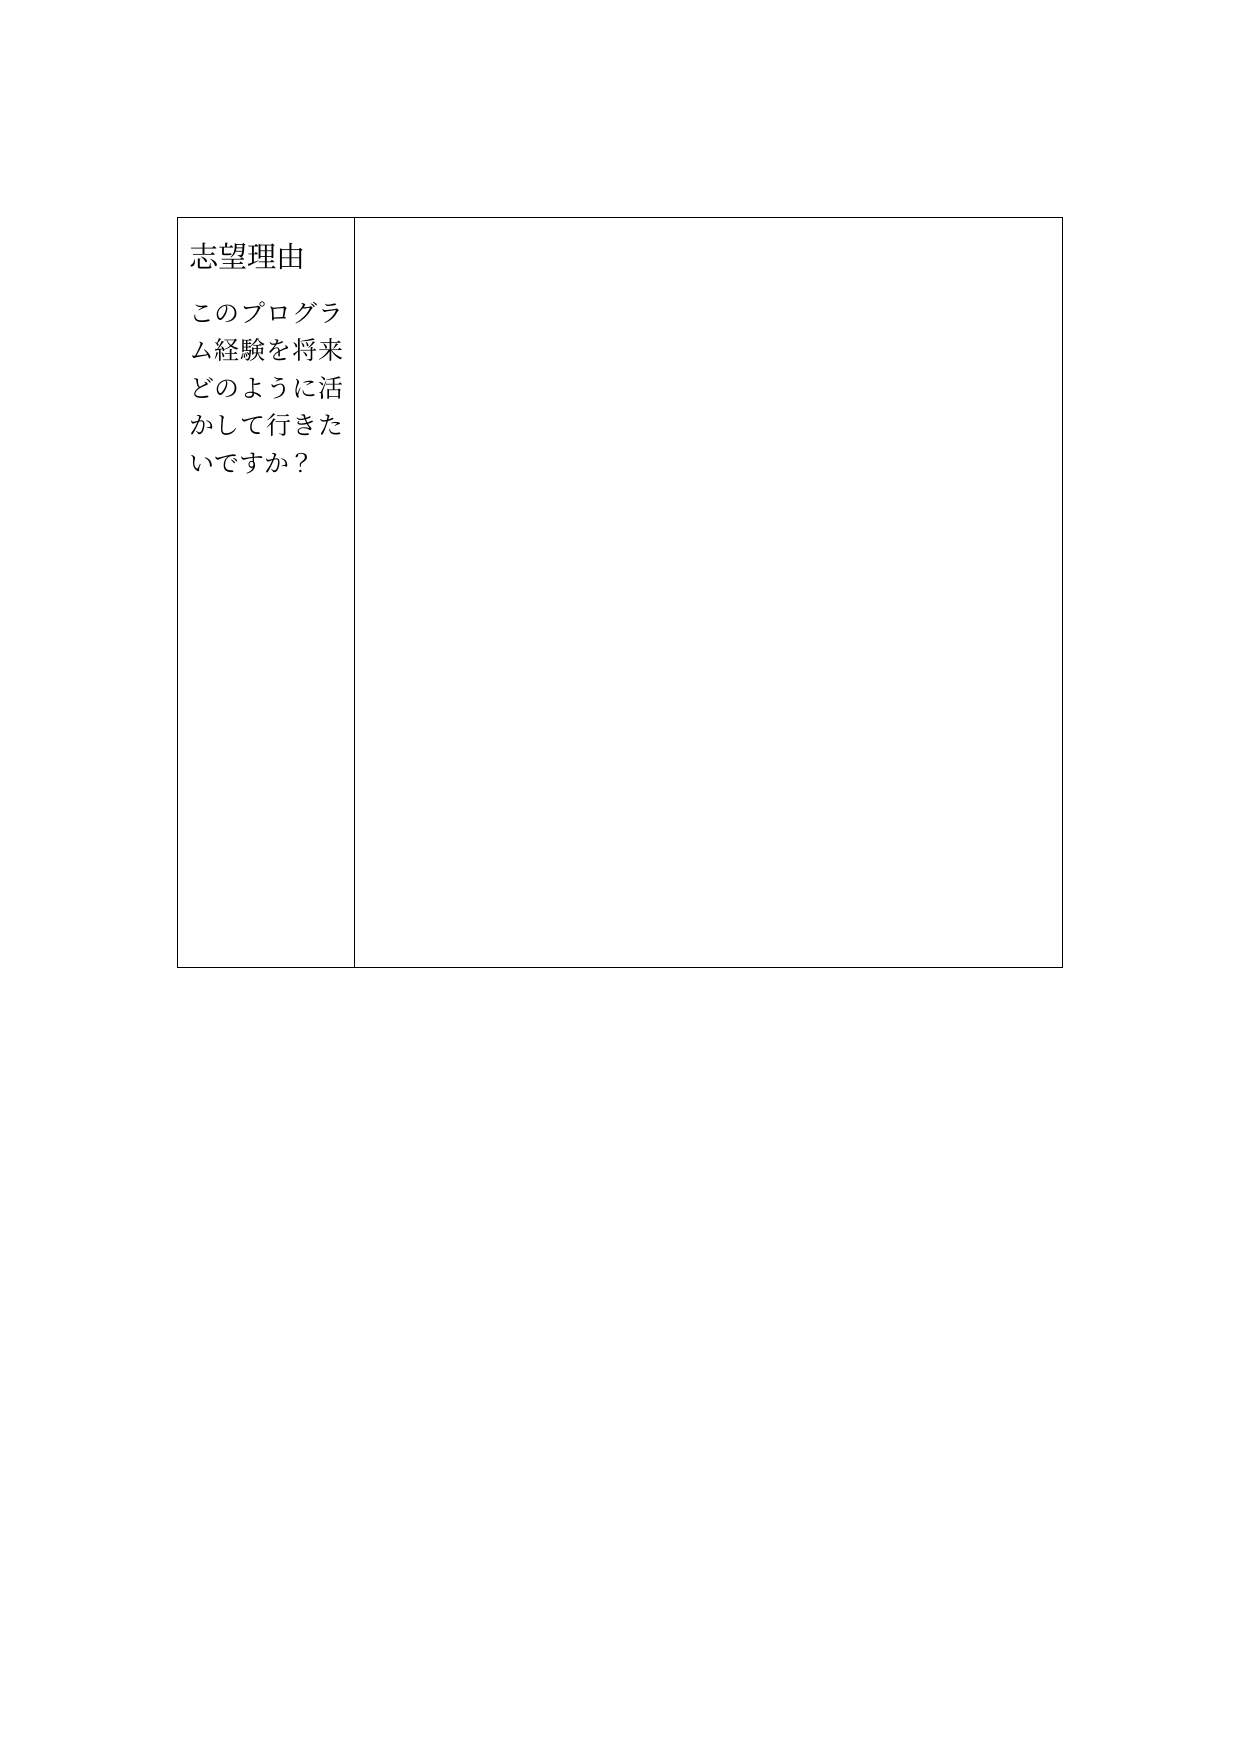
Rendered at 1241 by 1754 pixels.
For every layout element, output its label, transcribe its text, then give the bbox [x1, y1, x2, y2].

table_cell 志望理由 このプログラム経験を将来どのように活かして行きたいですか？ [178, 218, 354, 967]
table_cell [355, 218, 1062, 967]
